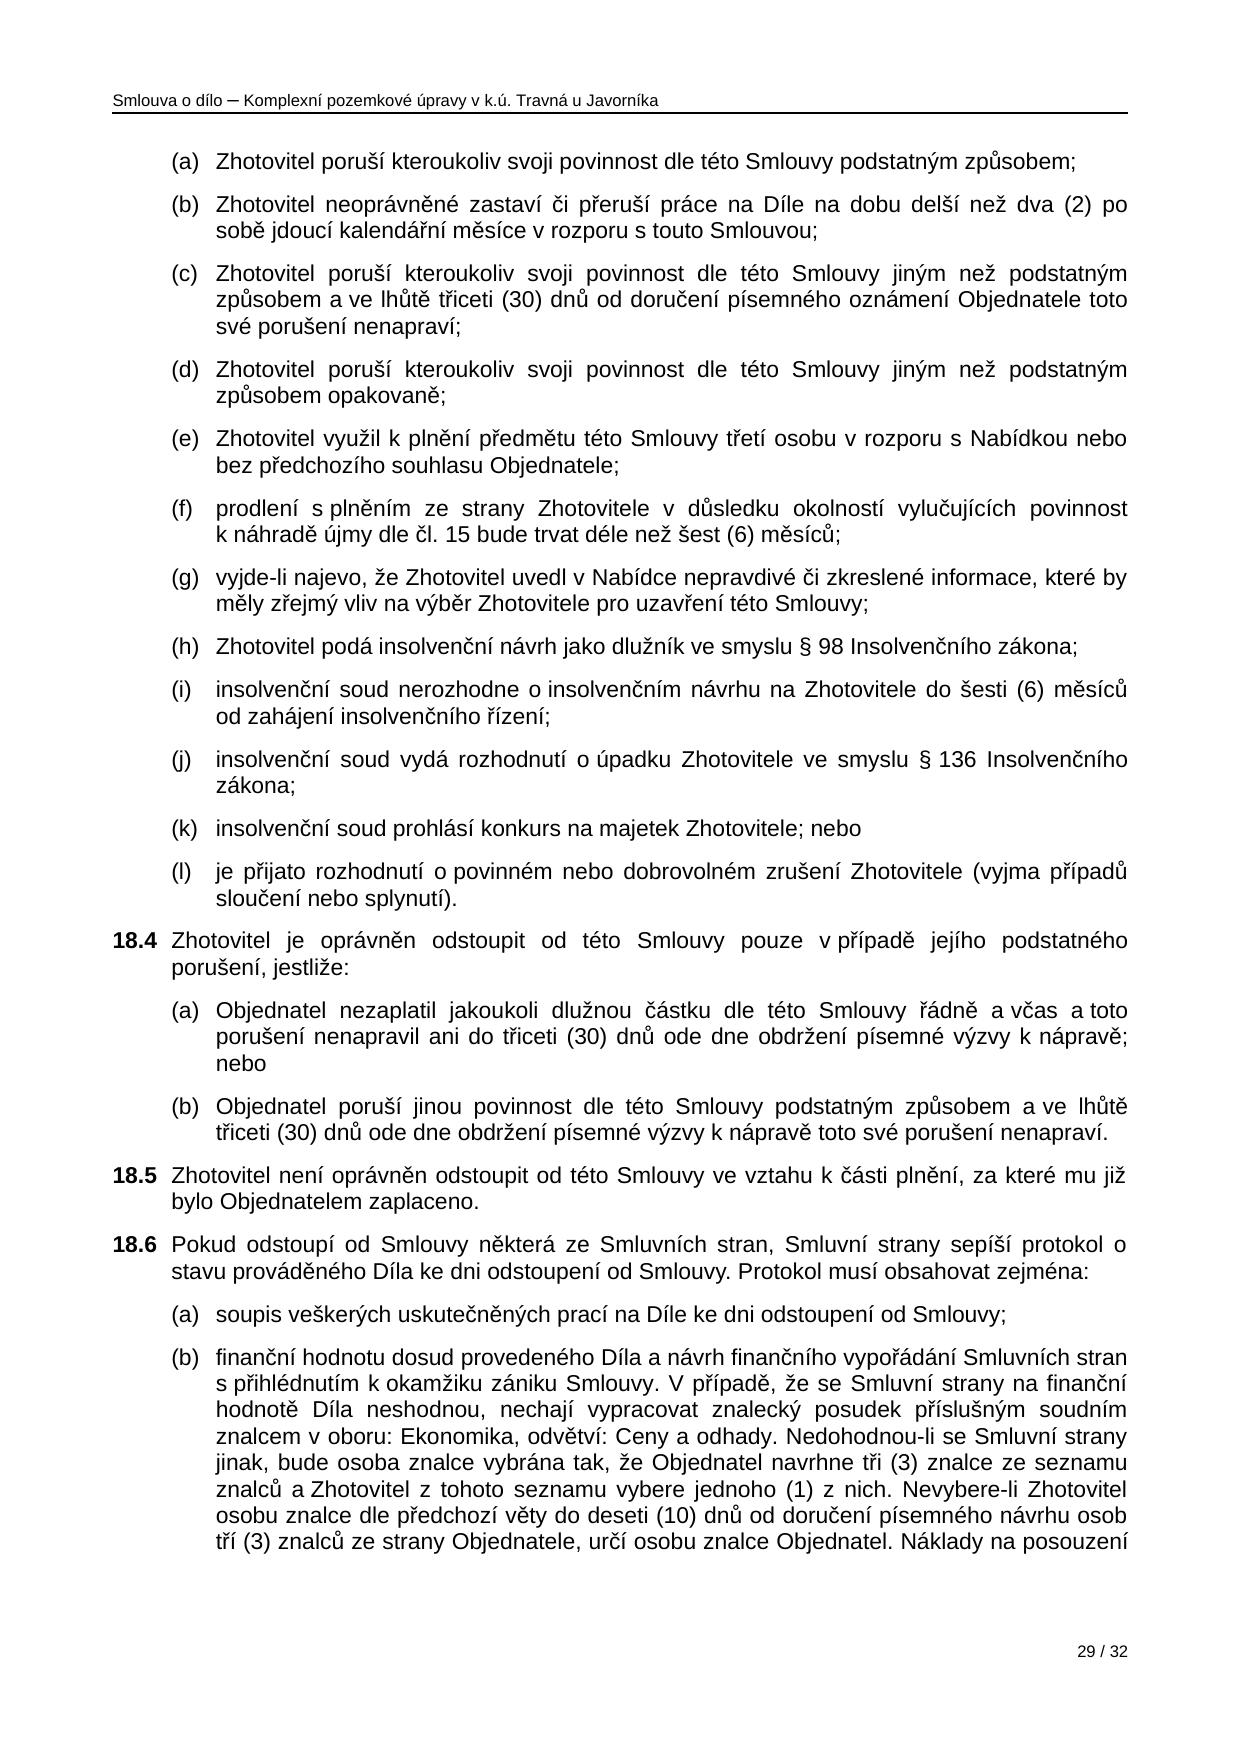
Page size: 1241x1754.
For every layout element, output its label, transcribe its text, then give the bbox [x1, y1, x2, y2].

text Zhotovitel poruší kteroukoliv svoji povinnost dle této Smlouvy jiným než podstatným způsobem opakovaně; [171, 356, 1128, 408]
list Objednatel nezaplatil jakoukoli dlužnou částku dle této Smlouvy řádně a včas a toto porušení nenapravil ani do třiceti (30) dnů ode dne obdržení písemné výzvy k nápravě; nebo [171, 997, 1128, 1076]
text prodlení s plněním ze strany Zhotovitele v důsledku okolností vylučujících povinnost k náhradě újmy dle čl. 15 bude trvat déle než šest (6) měsíců; [171, 494, 1128, 547]
text Zhotovitel není oprávněn odstoupit od této Smlouvy ve vztahu k části plnění, za které mu již bylo Objednatelem zaplaceno. [112, 1162, 1128, 1215]
text Pokud odstoupí od Smlouvy některá ze Smluvních stran, Smluvní strany sepíší protokol o stavu prováděného Díla ke dni odstoupení od Smlouvy. Protokol musí obsahovat zejména: [112, 1231, 1128, 1284]
text Objednatel poruší jinou povinnost dle této Smlouvy podstatným způsobem a ve lhůtě třiceti (30) dnů ode dne obdržení písemné výzvy k nápravě toto své porušení nenapraví. [171, 1093, 1128, 1145]
text insolvenční soud prohlásí konkurs na majetek Zhotovitele; nebo [171, 815, 1128, 841]
text Zhotovitel využil k plnění předmětu této Smlouvy třetí osobu v rozporu s Nabídkou nebo bez předchozího souhlasu Objednatele; [171, 425, 1128, 478]
text insolvenční soud nerozhodne o insolvenčním návrhu na Zhotovitele do šesti (6) měsíců od zahájení insolvenčního řízení; [171, 676, 1128, 729]
list Zhotovitel neoprávněné zastaví či přeruší práce na Díle na dobu delší než dva (2) po sobě jdoucí kalendářní měsíce v rozporu s touto Smlouvou; [171, 191, 1128, 243]
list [171, 1344, 1128, 1554]
text insolvenční soud vydá rozhodnutí o úpadku Zhotovitele ve smyslu § 136 Insolvenčního zákona; [171, 746, 1128, 798]
text Zhotovitel je oprávněn odstoupit od této Smlouvy pouze v případě jejího podstatného porušení, jestliže: [112, 927, 1128, 980]
text je přijato rozhodnutí o povinném nebo dobrovolném zrušení Zhotovitele (vyjma případů sloučení nebo splynutí). [171, 858, 1128, 911]
text Zhotovitel poruší kteroukoliv svoji povinnost dle této Smlouvy jiným než podstatným způsobem a ve lhůtě třiceti (30) dnů od doručení písemného oznámení Objednatele toto své porušení nenapraví; [171, 260, 1128, 339]
list Zhotovitel poruší kteroukoliv svoji povinnost dle této Smlouvy podstatným způsobem; [171, 148, 1128, 174]
list soupis veškerých uskutečněných prací na Díle ke dni odstoupení od Smlouvy; [171, 1301, 1128, 1327]
text Zhotovitel podá insolvenční návrh jako dlužník ve smyslu § 98 Insolvenčního zákona; [171, 633, 1128, 660]
text vyjde-li najevo, že Zhotovitel uvedl v Nabídce nepravdivé či zkreslené informace, které by měly zřejmý vliv na výběr Zhotovitele pro uzavření této Smlouvy; [171, 564, 1128, 617]
